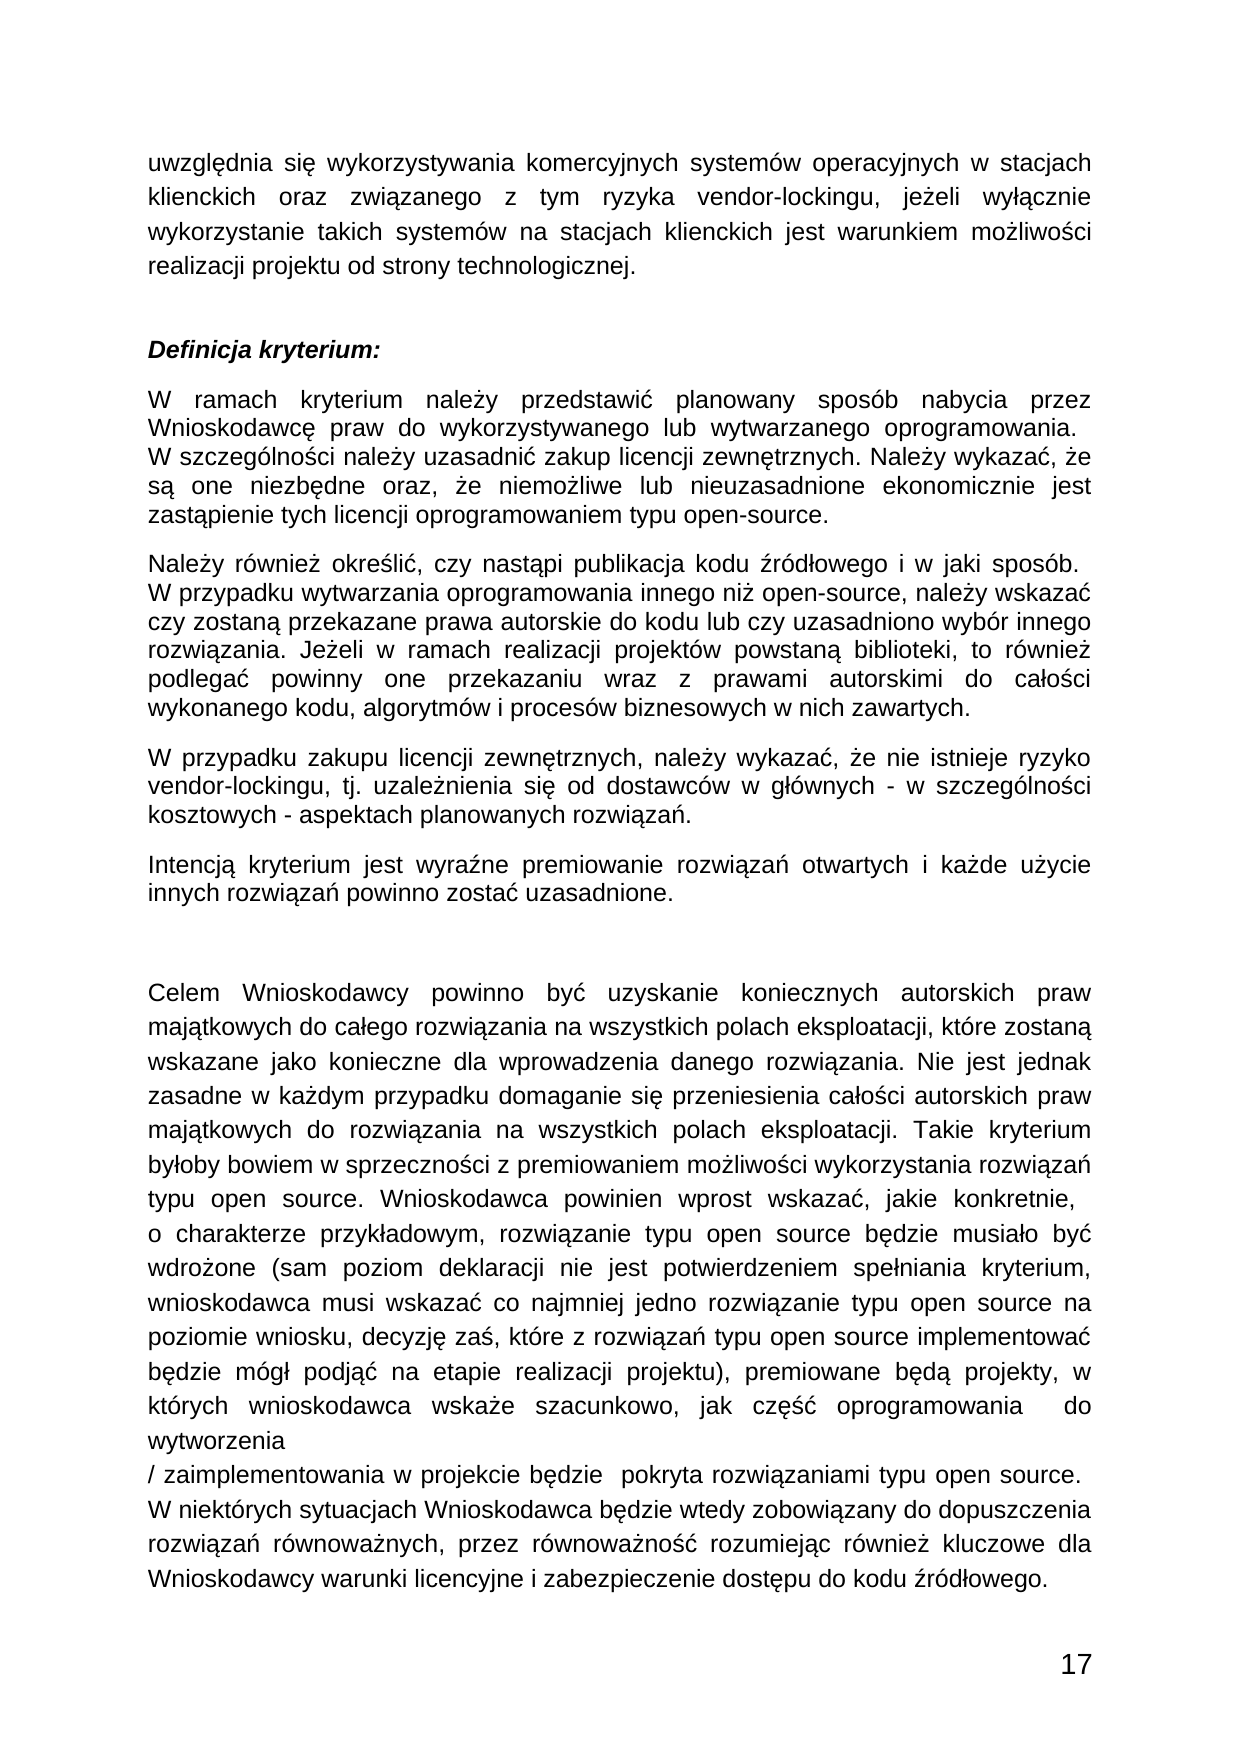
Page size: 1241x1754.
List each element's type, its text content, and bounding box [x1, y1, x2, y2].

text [148, 148, 1093, 280]
text W ramach kryterium należy przedstawić planowany sposób nabycia przez Wnioskodawcę praw do wykorzystywanego lub wytwarzanego oprogramowania. W szczególności należy uzasadnić zakup licencji zewnętrznych. Należy wykazać, że są one niezbędne oraz, że niemożliwe lub nieuzasadnione ekonomicznie jest zastąpienie tych licencji oprogramowaniem typu open-source. [148, 385, 1093, 528]
text W przypadku zakupu licencji zewnętrznych, należy wykazać, że nie istnieje ryzyko vendor-lockingu, tj. uzależnienia się od dostawców w głównych - w szczególności kosztowych - aspektach planowanych rozwiązań. [148, 743, 1093, 829]
text Intencją kryterium jest wyraźne premiowanie rozwiązań otwartych i każde użycie innych rozwiązań powinno zostać uzasadnione. [148, 850, 1093, 907]
text Należy również określić, czy nastąpi publikacja kodu źródłowego i w jaki sposób. W przypadku wytwarzania oprogramowania innego niż open-source, należy wskazać czy zostaną przekazane prawa autorskie do kodu lub czy uzasadniono wybór innego rozwiązania. Jeżeli w ramach realizacji projektów powstaną biblioteki, to również podlegać powinny one przekazaniu wraz z prawami autorskimi do całości wykonanego kodu, algorytmów i procesów biznesowych w nich zawartych. [148, 549, 1093, 722]
text Celem Wnioskodawcy powinno być uzyskanie koniecznych autorskich praw majątkowych do całego rozwiązania na wszystkich polach eksploatacji, które zostaną wskazane jako konieczne dla wprowadzenia danego rozwiązania. Nie jest jednak zasadne w każdym przypadku domaganie się przeniesienia całości autorskich praw majątkowych do rozwiązania na wszystkich polach eksploatacji. Takie kryterium byłoby bowiem w sprzeczności z premiowaniem możliwości wykorzystania rozwiązań typu open source. Wnioskodawca powinien wprost wskazać, jakie konkretnie, o charakterze przykładowym, rozwiązanie typu open source będzie musiało być wdrożone (sam poziom deklaracji nie jest potwierdzeniem spełniania kryterium, wnioskodawca musi wskazać co najmniej jedno rozwiązanie typu open source na poziomie wniosku, decyzję zaś, które z rozwiązań typu open source implementować będzie mógł podjąć na etapie realizacji projektu), premiowane będą projekty, w których wnioskodawca wskaże szacunkowo, jak część oprogramowania do wytworzenia / zaimplementowania w projekcie będzie pokryta rozwiązaniami typu open source. W niektórych sytuacjach Wnioskodawca będzie wtedy zobowiązany do dopuszczenia rozwiązań równoważnych, przez równoważność rozumiejąc również kluczowe dla Wnioskodawcy warunki licencyjne i zabezpieczenie dostępu do kodu źródłowego. [148, 978, 1093, 1592]
text Definicja kryterium: [148, 335, 1093, 364]
